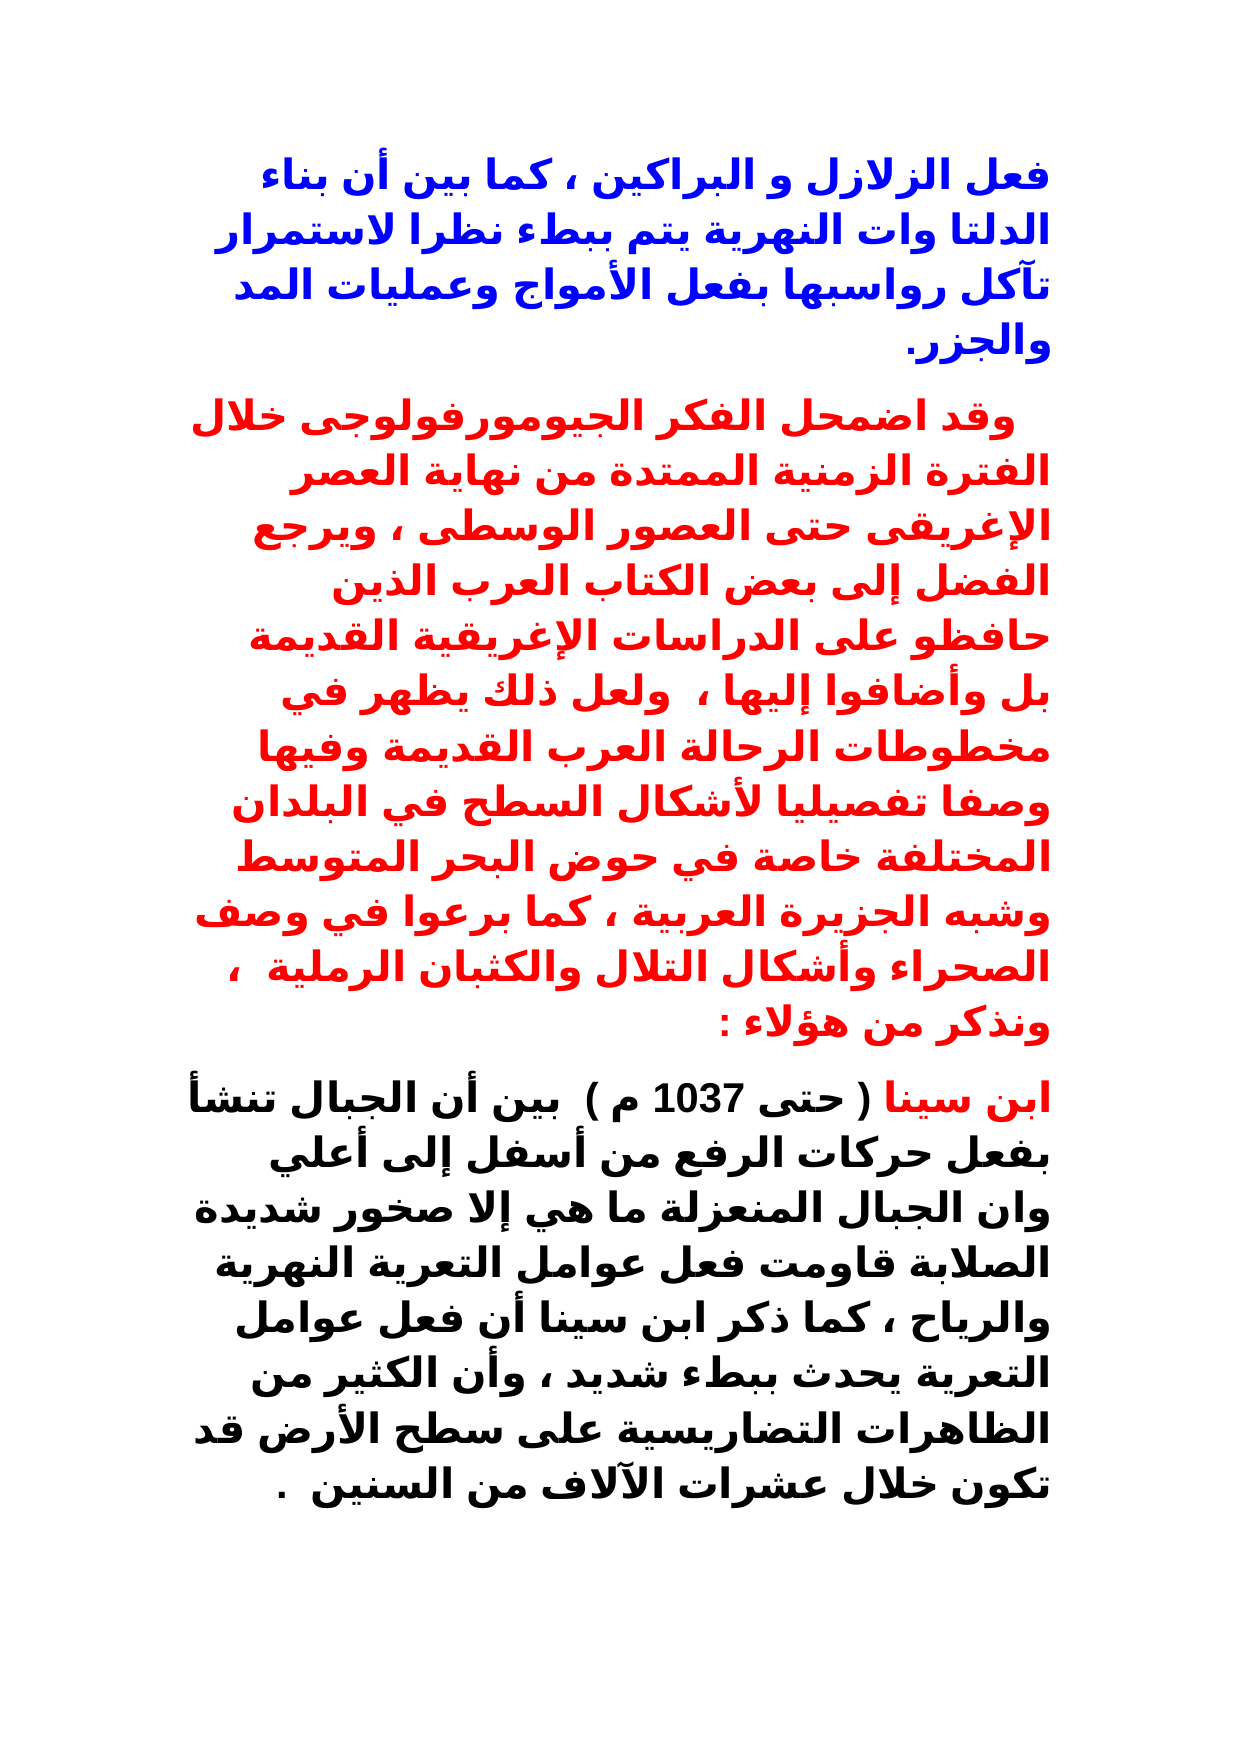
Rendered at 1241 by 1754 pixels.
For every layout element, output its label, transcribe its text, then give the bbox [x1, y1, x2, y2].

text ابن سينا ( حتى 1037 م ) بين أن الجبال تنشأ بفعل حركات الرفع من أسفل إلى أعلي وان الجبال المنعزلة ما هي إلا صخور شديدة الصلابة قاومت فعل عوامل التعرية النهرية والرياح ، كما ذكر ابن سينا أن فعل عوامل التعرية يحدث ببطء شديد ، وأن الكثير من الظاهرات التضاريسية على سطح الأرض قد تكون خلال عشرات الآلاف من السنين . [187, 1073, 1053, 1507]
text وقد اضمحل الفكر الجيومورفولوجى خلال الفترة الزمنية الممتدة من نهاية العصر الإغريقى حتى العصور الوسطى ، ويرجع الفضل إلى بعض الكتاب العرب الذين حافظو على الدراسات الإغريقية القديمة بل وأضافوا إليها ، ولعل ذلك يظهر في مخطوطات الرحالة العرب القديمة وفيها وصفا تفصيليا لأشكال السطح في البلدان المختلفة خاصة في حوض البحر المتوسط وشبه الجزيرة العربية ، كما برعوا في وصف الصحراء وأشكال التلال والكثبان الرملية ، ونذكر من هؤلاء : [187, 391, 1053, 1045]
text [187, 150, 1053, 363]
